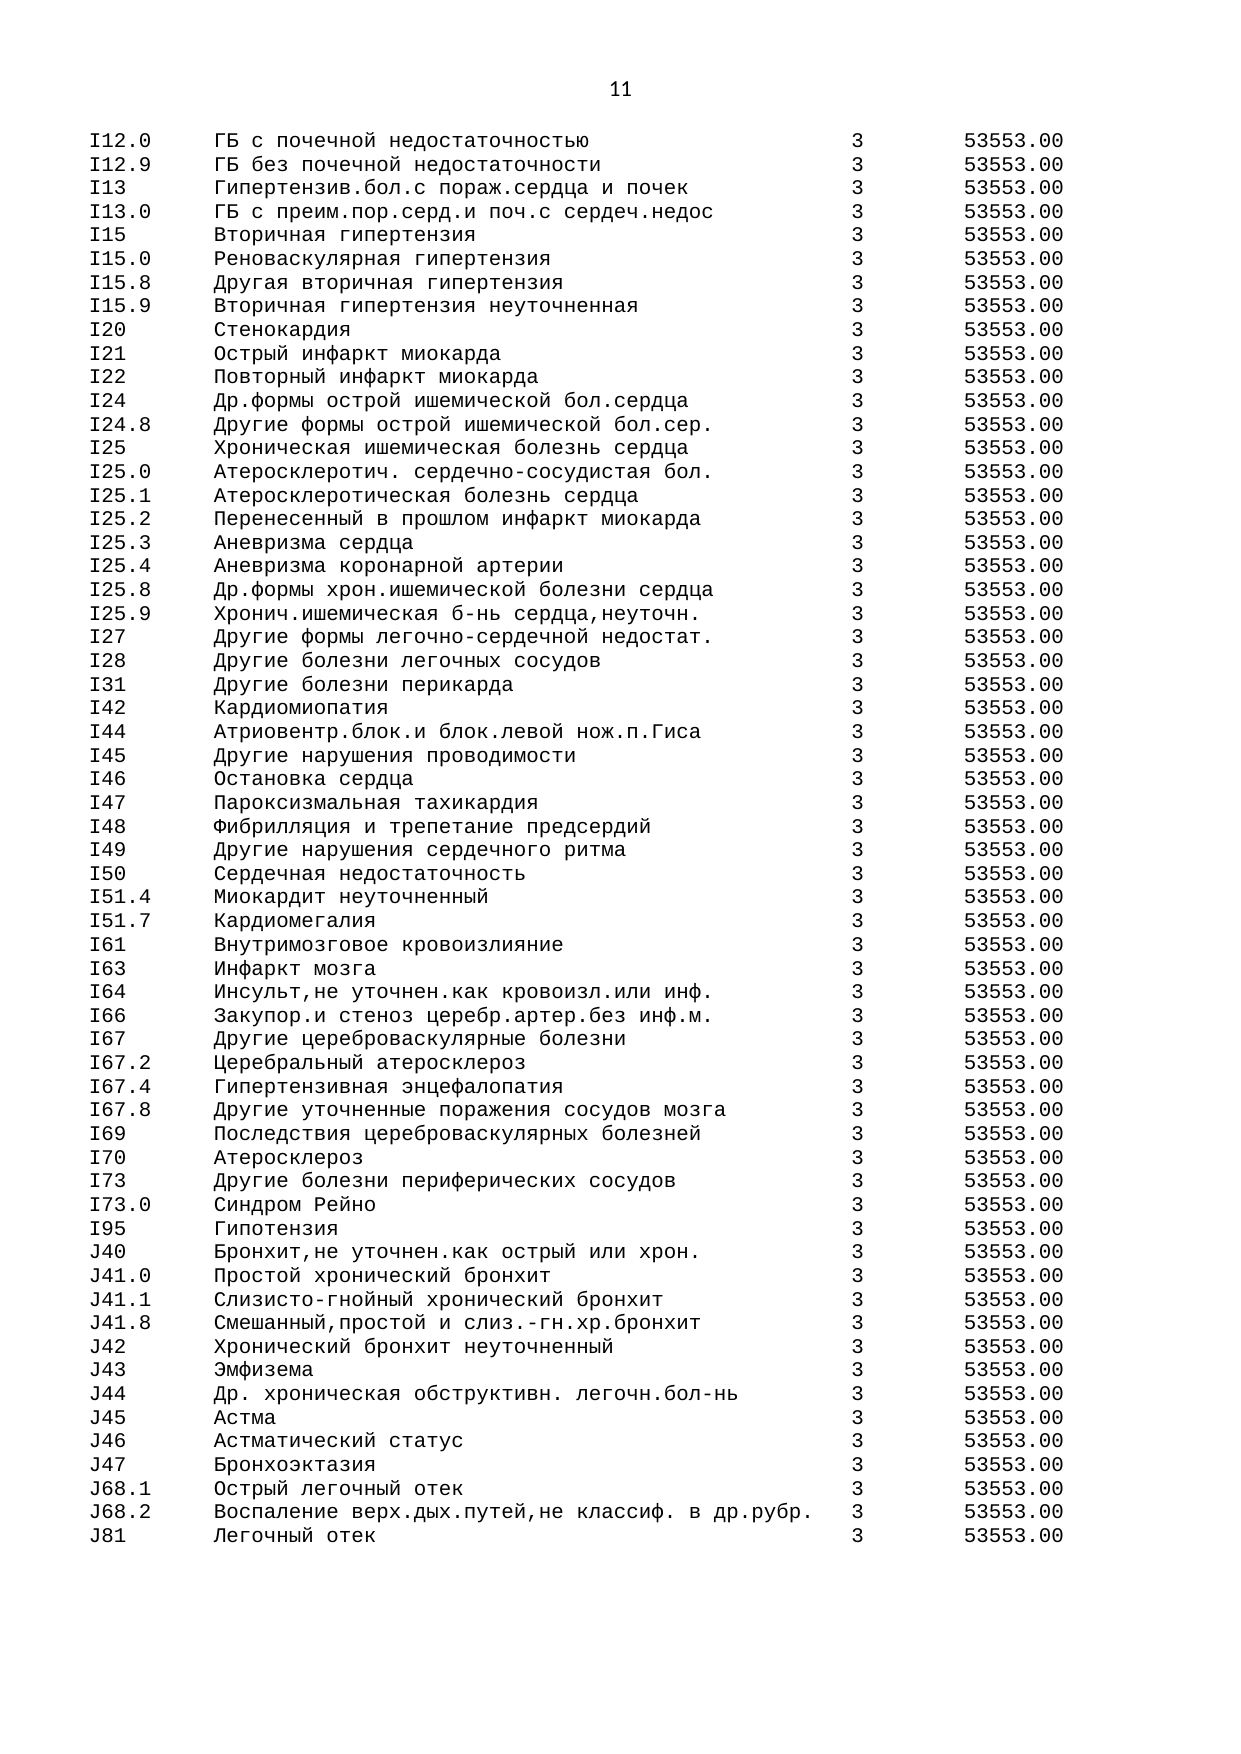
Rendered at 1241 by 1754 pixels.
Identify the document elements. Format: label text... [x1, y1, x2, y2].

text I51.7 Кардиомегалия 3 53553.00 [89, 910, 1152, 934]
text J46 Астматический статус 3 53553.00 [89, 1430, 1152, 1454]
text I46 Остановка сердца 3 53553.00 [89, 768, 1152, 792]
text I25.1 Атеросклеротическая болезнь сердца 3 53553.00 [89, 484, 1152, 508]
text I61 Внутримозговое кровоизлияние 3 53553.00 [89, 934, 1152, 957]
text I25.8 Др.формы хрон.ишемической болезни сердца 3 53553.00 [89, 579, 1152, 603]
text I24 Др.формы острой ишемической бол.сердца 3 53553.00 [89, 390, 1152, 414]
text I50 Сердечная недостаточность 3 53553.00 [89, 863, 1152, 887]
text I66 Закупор.и стеноз церебр.артер.без инф.м. 3 53553.00 [89, 1005, 1152, 1028]
text I24.8 Другие формы острой ишемической бол.сер. 3 53553.00 [89, 414, 1152, 437]
text I73.0 Синдром Рейно 3 53553.00 [89, 1194, 1152, 1218]
text J41.0 Простой хронический бронхит 3 53553.00 [89, 1265, 1152, 1288]
text J44 Др. хроническая обструктивн. легочн.бол-нь 3 53553.00 [89, 1383, 1152, 1407]
text I69 Последствия цереброваскулярных болезней 3 53553.00 [89, 1123, 1152, 1147]
text I12.0 ГБ с почечной недостаточностью 3 53553.00 [89, 130, 1152, 153]
text I25.4 Аневризма коронарной артерии 3 53553.00 [89, 556, 1152, 579]
text I42 Кардиомиопатия 3 53553.00 [89, 697, 1152, 721]
text I21 Острый инфаркт миокарда 3 53553.00 [89, 343, 1152, 366]
text I13 Гипертензив.бол.с пораж.сердца и почек 3 53553.00 [89, 177, 1152, 201]
text I12.9 ГБ без почечной недостаточности 3 53553.00 [89, 153, 1152, 177]
text I44 Атриовентр.блок.и блок.левой нож.п.Гиса 3 53553.00 [89, 721, 1152, 745]
text I25.2 Перенесенный в прошлом инфаркт миокарда 3 53553.00 [89, 508, 1152, 532]
text I51.4 Миокардит неуточненный 3 53553.00 [89, 887, 1152, 910]
text I49 Другие нарушения сердечного ритма 3 53553.00 [89, 839, 1152, 863]
text J81 Легочный отек 3 53553.00 [89, 1525, 1152, 1549]
text I20 Стенокардия 3 53553.00 [89, 319, 1152, 343]
text I48 Фибрилляция и трепетание предсердий 3 53553.00 [89, 816, 1152, 839]
text I22 Повторный инфаркт миокарда 3 53553.00 [89, 366, 1152, 390]
text I45 Другие нарушения проводимости 3 53553.00 [89, 745, 1152, 768]
text J45 Астма 3 53553.00 [89, 1407, 1152, 1430]
text I67.4 Гипертензивная энцефалопатия 3 53553.00 [89, 1076, 1152, 1099]
text I70 Атеросклероз 3 53553.00 [89, 1147, 1152, 1170]
text I67.8 Другие уточненные поражения сосудов мозга 3 53553.00 [89, 1099, 1152, 1123]
text I73 Другие болезни периферических сосудов 3 53553.00 [89, 1170, 1152, 1194]
text I15.9 Вторичная гипертензия неуточненная 3 53553.00 [89, 295, 1152, 319]
text I25.3 Аневризма сердца 3 53553.00 [89, 532, 1152, 556]
text J47 Бронхоэктазия 3 53553.00 [89, 1454, 1152, 1478]
text J43 Эмфизема 3 53553.00 [89, 1359, 1152, 1383]
text J68.2 Воспаление верх.дых.путей,не классиф. в др.рубр. 3 53553.00 [89, 1501, 1152, 1525]
text I13.0 ГБ с преим.пор.серд.и поч.с сердеч.недос 3 53553.00 [89, 201, 1152, 224]
text I27 Другие формы легочно-сердечной недостат. 3 53553.00 [89, 626, 1152, 650]
text J68.1 Острый легочный отек 3 53553.00 [89, 1478, 1152, 1501]
text I28 Другие болезни легочных сосудов 3 53553.00 [89, 650, 1152, 674]
text I15.0 Реноваскулярная гипертензия 3 53553.00 [89, 248, 1152, 272]
text I31 Другие болезни перикарда 3 53553.00 [89, 674, 1152, 697]
text I25.9 Хронич.ишемическая б-нь сердца,неуточн. 3 53553.00 [89, 603, 1152, 626]
text J41.1 Слизисто-гнойный хронический бронхит 3 53553.00 [89, 1288, 1152, 1312]
text I67.2 Церебральный атеросклероз 3 53553.00 [89, 1052, 1152, 1076]
text J41.8 Смешанный,простой и слиз.-гн.хр.бронхит 3 53553.00 [89, 1312, 1152, 1336]
text I15.8 Другая вторичная гипертензия 3 53553.00 [89, 272, 1152, 295]
text I47 Пароксизмальная тахикардия 3 53553.00 [89, 792, 1152, 816]
text I64 Инсульт,не уточнен.как кровоизл.или инф. 3 53553.00 [89, 981, 1152, 1005]
text I15 Вторичная гипертензия 3 53553.00 [89, 224, 1152, 248]
text I63 Инфаркт мозга 3 53553.00 [89, 957, 1152, 981]
text I25.0 Атеросклеротич. сердечно-сосудистая бол. 3 53553.00 [89, 461, 1152, 484]
text I95 Гипотензия 3 53553.00 [89, 1218, 1152, 1241]
text J42 Хронический бронхит неуточненный 3 53553.00 [89, 1336, 1152, 1359]
text I25 Хроническая ишемическая болезнь сердца 3 53553.00 [89, 437, 1152, 461]
text J40 Бронхит,не уточнен.как острый или хрон. 3 53553.00 [89, 1241, 1152, 1265]
text I67 Другие цереброваскулярные болезни 3 53553.00 [89, 1028, 1152, 1052]
